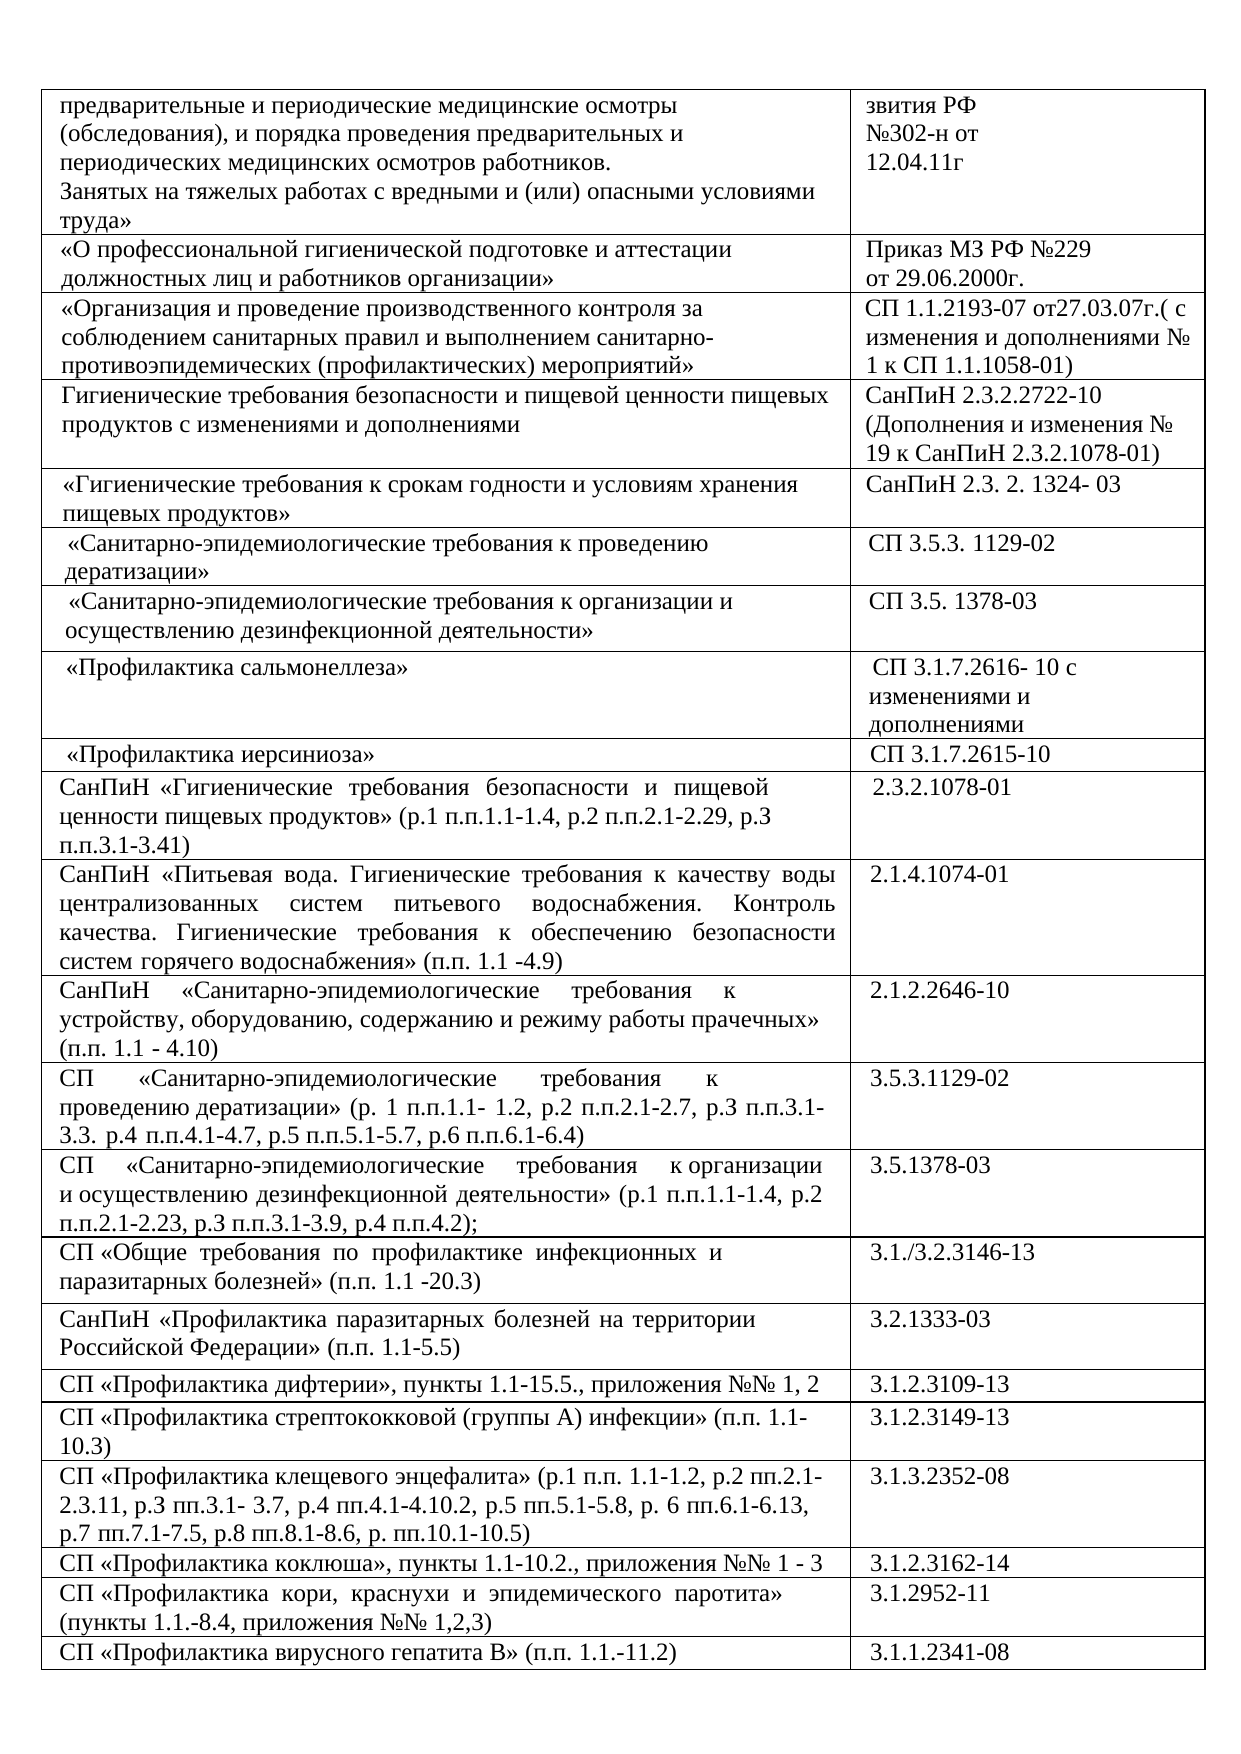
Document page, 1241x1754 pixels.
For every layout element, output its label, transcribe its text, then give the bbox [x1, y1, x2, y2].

table_cell СанПиН «Профилактика паразитарных болезней на территории Российской Федерации» (п.п. 1.1-5.5) [42, 1304, 850, 1368]
table_cell «Профилактика иерсиниоза» [42, 739, 850, 771]
table_cell «О профессиональной гигиенической подготовке и аттестации должностных лиц и работников организации» [42, 235, 850, 292]
table_cell «Санитарно-эпидемиологические требования к проведению дератизации» [42, 528, 850, 585]
table_cell СП «Общие требования по профилактике инфекционных и паразитарных болезней» (п.п. 1.1 -20.3) [42, 1238, 850, 1303]
table_cell 2.1.4.1074-01 [851, 860, 1204, 974]
table_cell СанПиН «Гигиенические требования безопасности и пищевой ценности пищевых продуктов» (р.1 п.п.1.1-1.4, р.2 п.п.2.1-2.29, р.З п.п.3.1-3.41) [42, 772, 850, 858]
table_cell СП 1.1.2193-07 от27.03.07г.( с изменения и дополнениями № 1 к СП 1.1.1058-01) [851, 293, 1204, 379]
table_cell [42, 90, 850, 233]
table_cell 3.1./3.2.3146-13 [851, 1238, 1204, 1303]
table_cell СанПиН 2.3.2.2722-10 (Дополнения и изменения № 19 к СанПиН 2.3.2.1078-01) [851, 380, 1204, 468]
table_cell 2.1.2.2646-10 [851, 976, 1204, 1062]
table_cell СП 3.5. 1378-03 [851, 586, 1204, 651]
table_cell «Профилактика сальмонеллеза» [42, 652, 850, 738]
table_cell 3.5.3.1129-02 [851, 1063, 1204, 1149]
table_cell СП «Профилактика стрептококковой (группы А) инфекции» (п.п. 1.1-10.3) [42, 1403, 850, 1460]
table_cell 3.1.2.3149-13 [851, 1403, 1204, 1460]
table_cell СП 3.1.7.2615-10 [851, 739, 1204, 771]
table_cell СП «Профилактика коклюша», пункты 1.1-10.2., приложения №№ 1 - 3 [42, 1548, 850, 1577]
table_cell Приказ МЗ РФ №229 от 29.06.2000г. [851, 235, 1204, 292]
table_cell «Гигиенические требования к срокам годности и условиям хранения пищевых продуктов» [42, 469, 850, 527]
table_cell СП «Профилактика кори, краснухи и эпидемического паротита» (пункты 1.1.-8.4, приложения №№ 1,2,3) [42, 1578, 850, 1636]
table_cell СП «Санитарно-эпидемиологические требования к организации и осуществлению дезинфекционной деятельности» (р.1 п.п.1.1-1.4, р.2 п.п.2.1-2.23, р.З п.п.3.1-3.9, р.4 п.п.4.2); [42, 1150, 850, 1236]
table_cell СП 3.5.3. 1129-02 [851, 528, 1204, 585]
table_cell 3.1.3.2352-08 [851, 1461, 1204, 1547]
table_cell СанПиН «Питьевая вода. Гигиенические требования к качеству воды централизованных систем питьевого водоснабжения. Контроль качества. Гигиенические требования к обеспечению безопасности систем горячего водоснабжения» (п.п. 1.1 -4.9) [42, 860, 850, 974]
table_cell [851, 90, 1204, 233]
table_cell «Санитарно-эпидемиологические требования к организации и осуществлению дезинфекционной деятельности» [42, 586, 850, 651]
table_cell 2.3.2.1078-01 [851, 772, 1204, 858]
table_cell 3.1.2.3109-13 [851, 1370, 1204, 1401]
table_cell СанПиН «Санитарно-эпидемиологические требования к устройству, оборудованию, содержанию и режиму работы прачечных» (п.п. 1.1 - 4.10) [42, 976, 850, 1062]
table_cell СП «Санитарно-эпидемиологические требования к проведению дератизации» (р. 1 п.п.1.1- 1.2, р.2 п.п.2.1-2.7, р.З п.п.3.1-3.3. р.4 п.п.4.1-4.7, р.5 п.п.5.1-5.7, р.6 п.п.6.1-6.4) [42, 1063, 850, 1149]
table_cell 3.5.1378-03 [851, 1150, 1204, 1236]
table_cell СП «Профилактика клещевого энцефалита» (р.1 п.п. 1.1-1.2, р.2 пп.2.1-2.3.11, р.З пп.3.1- 3.7, р.4 пп.4.1-4.10.2, р.5 пп.5.1-5.8, р. 6 пп.6.1-6.13, р.7 пп.7.1-7.5, р.8 пп.8.1-8.6, р. пп.10.1-10.5) [42, 1461, 850, 1547]
table_cell 3.1.1.2341-08 [851, 1637, 1204, 1669]
table_cell 3.1.2952-11 [851, 1578, 1204, 1636]
table_cell СП «Профилактика дифтерии», пункты 1.1-15.5., приложения №№ 1, 2 [42, 1370, 850, 1401]
table_cell СанПиН 2.3. 2. 1324- 03 [851, 469, 1204, 527]
table_cell «Организация и проведение производственного контроля за соблюдением санитарных правил и выполнением санитарно- противоэпидемических (профилактических) мероприятий» [42, 293, 850, 379]
table_cell 3.2.1333-03 [851, 1304, 1204, 1368]
table_cell Гигиенические требования безопасности и пищевой ценности пищевых продуктов с изменениями и дополнениями [42, 380, 850, 468]
table_cell СП 3.1.7.2616- 10 с изменениями и дополнениями [851, 652, 1204, 738]
table_cell 3.1.2.3162-14 [851, 1548, 1204, 1577]
table_cell СП «Профилактика вирусного гепатита В» (п.п. 1.1.-11.2) [42, 1637, 850, 1669]
